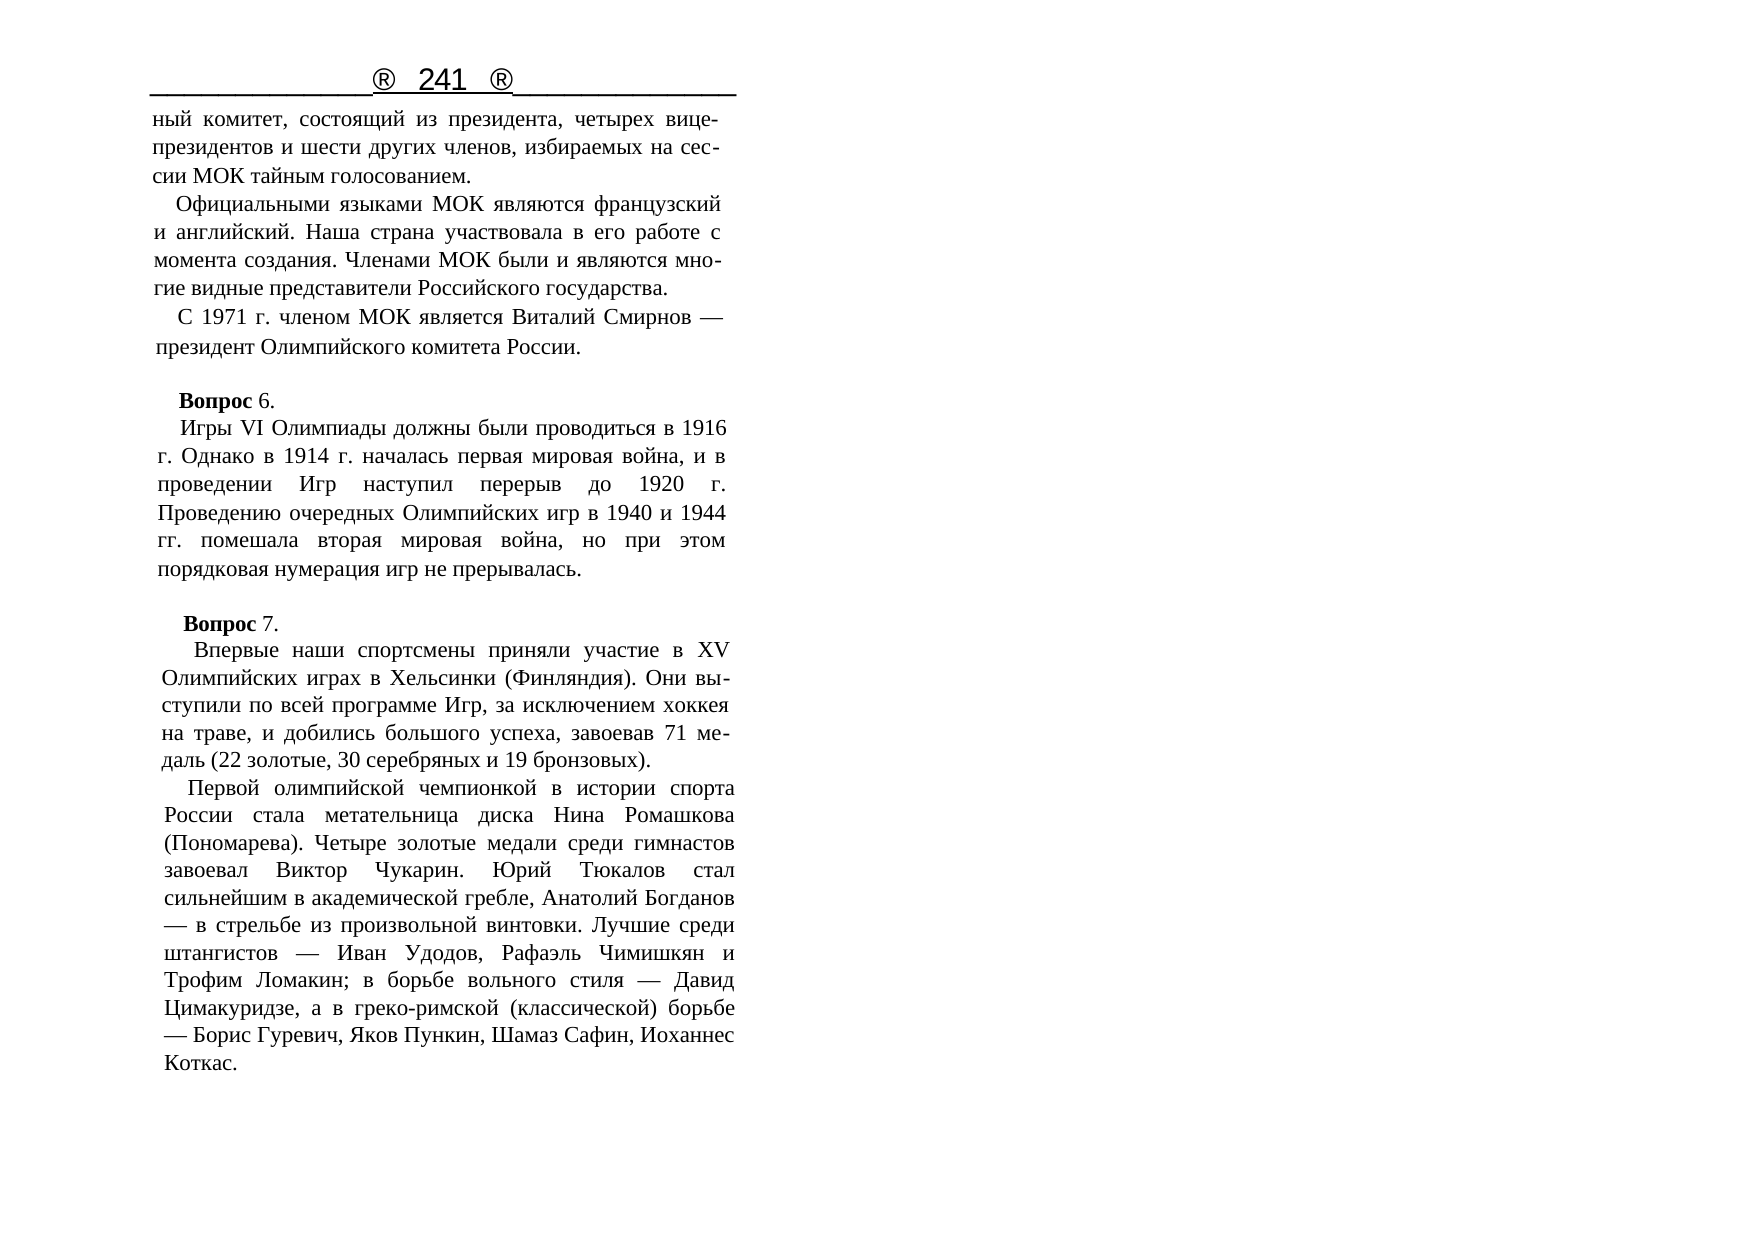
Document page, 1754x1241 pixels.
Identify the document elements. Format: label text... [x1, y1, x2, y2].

text Впервые наши спортсмены приняли участие в XV Олимпийских играх в Хельсинки (Финляндия). Они выступили по всей программе Игр, за исключением хоккея на траве, и добились большого успеха, завоевав 71 медаль (22 золотые, 30 серебряных и 19 бронзовых). [161, 636, 730, 773]
text Официальными языками МОК являются французский и английский. Наша страна участвовала в его работе с момента создания. Членами МОК были и являются многие видные представители Российского государства. [153, 189, 722, 301]
text ® 241 ® [150, 61, 736, 97]
text Вопрос 7. [183, 609, 736, 636]
text ный комитет, состоящий из президента, четырех вице-президентов и шести других членов, избираемых на сессии МОК тайным голосованием. [152, 103, 719, 189]
text С 1971 г. членом МОК является Виталий Смирнов — президент Олимпийского комитета России. [156, 301, 724, 360]
text Первой олимпийской чемпионкой в истории спорта России стала метательница диска Нина Ромашкова (Пономарева). Четыре золотые медали среди гимнастов завоевал Виктор Чукарин. Юрий Тюкалов стал сильнейшим в академической гребле, Анатолий Богданов — в стрельбе из произвольной винтовки. Лучшие среди штангистов — Иван Удодов, Рафаэль Чимишкян и Трофим Ломакин; в борьбе вольного стиля — Давид Цимакуридзе, а в греко-римской (классической) борьбе — Борис Гуревич, Яков Пункин, Шамаз Сафин, Иоханнес Коткас. [164, 773, 736, 1076]
text Вопрос 6. [178, 387, 736, 413]
text Игры VI Олимпиады должны были проводиться в 1916 г. Однако в 1914 г. началась первая мировая война, и в проведении Игр наступил перерыв до 1920 г. Проведению очередных Олимпийских игр в 1940 и 1944 гг. помешала вторая мировая война, но при этом порядковая нумерация игр не прерывалась. [157, 413, 727, 582]
